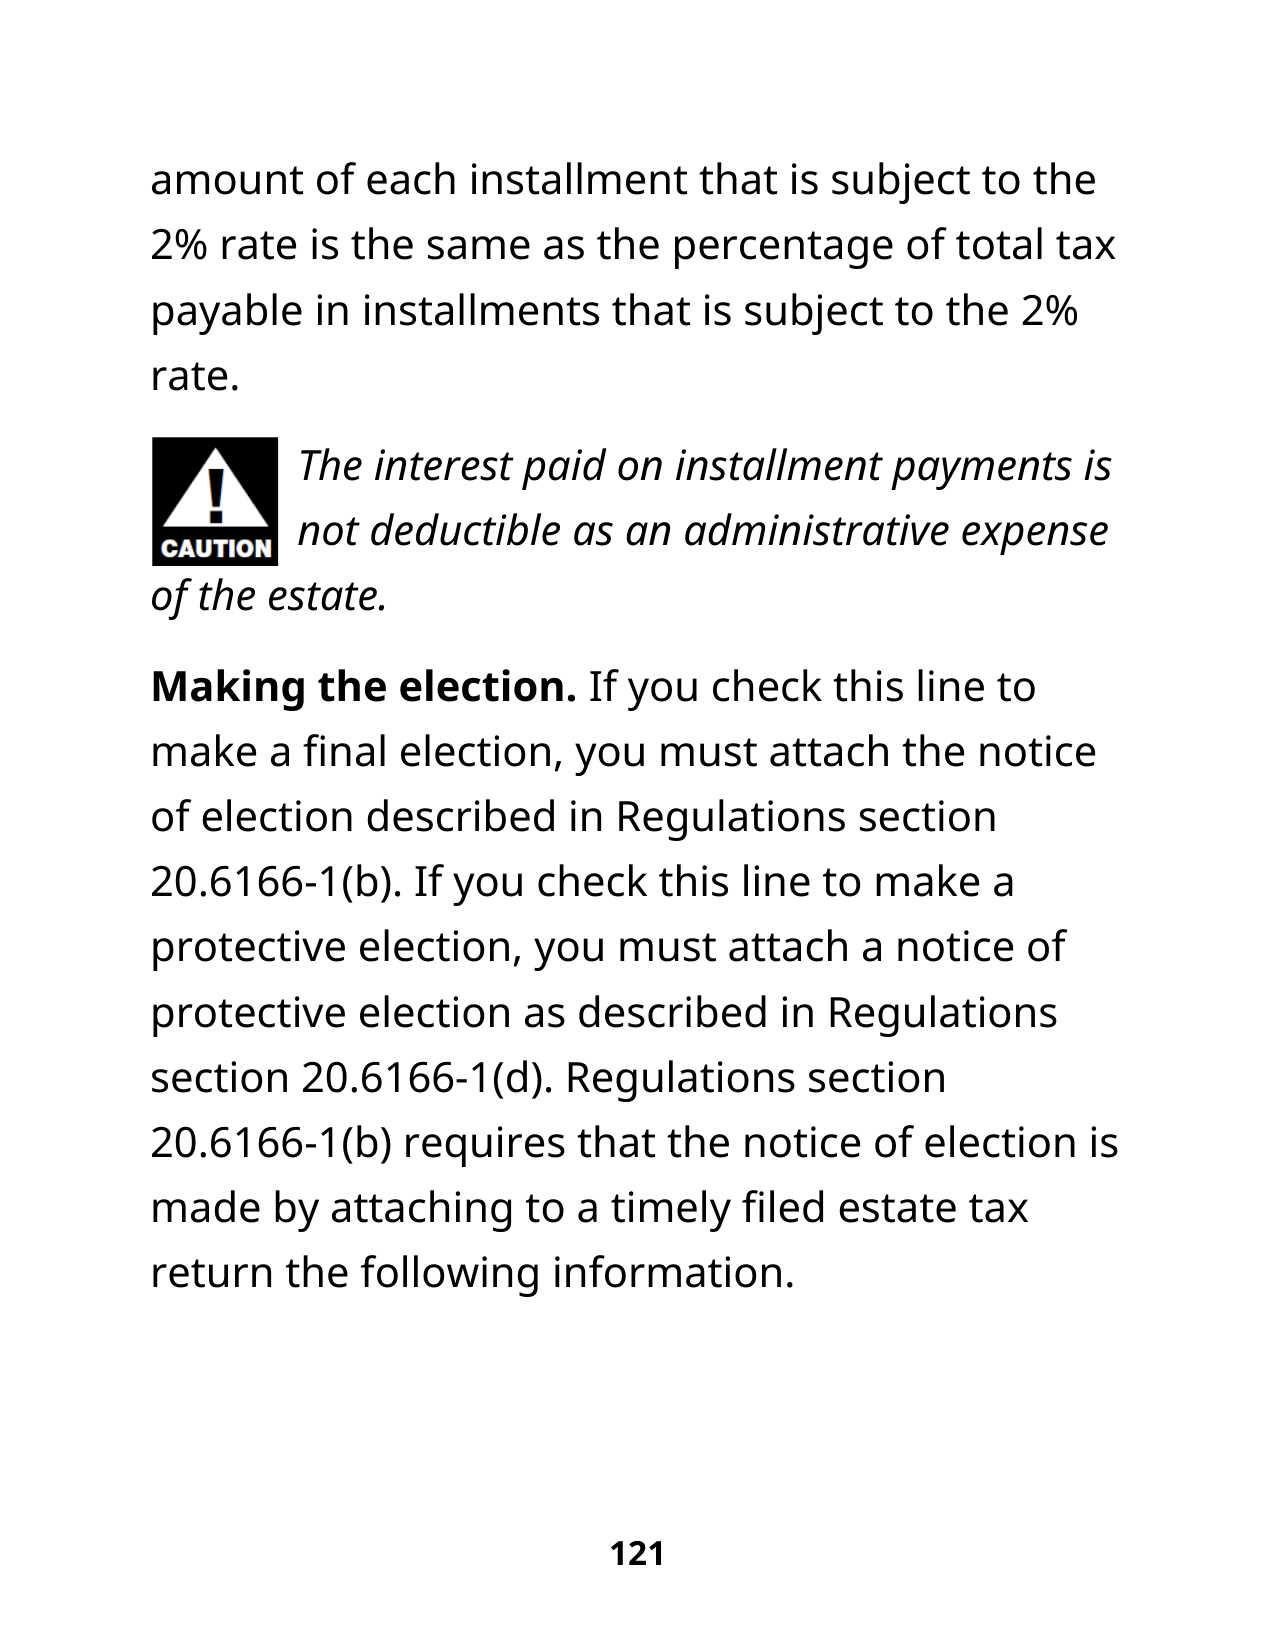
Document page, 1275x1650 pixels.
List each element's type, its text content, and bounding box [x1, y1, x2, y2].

text The interest paid on installment payments is not deductible as an administrative expense of the estate. [150, 436, 1125, 623]
text Making the election. If you check this line to make a final election, you must attach the notice of election described in Regulations section 20.6166-1(b). If you check this line to make a protective election, you must attach a notice of protective election as described in Regulations section 20.6166-1(d). Regulations section 20.6166-1(b) requires that the notice of election is made by attaching to a timely filed estate tax return the following information. [150, 656, 1125, 1300]
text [150, 150, 1125, 402]
